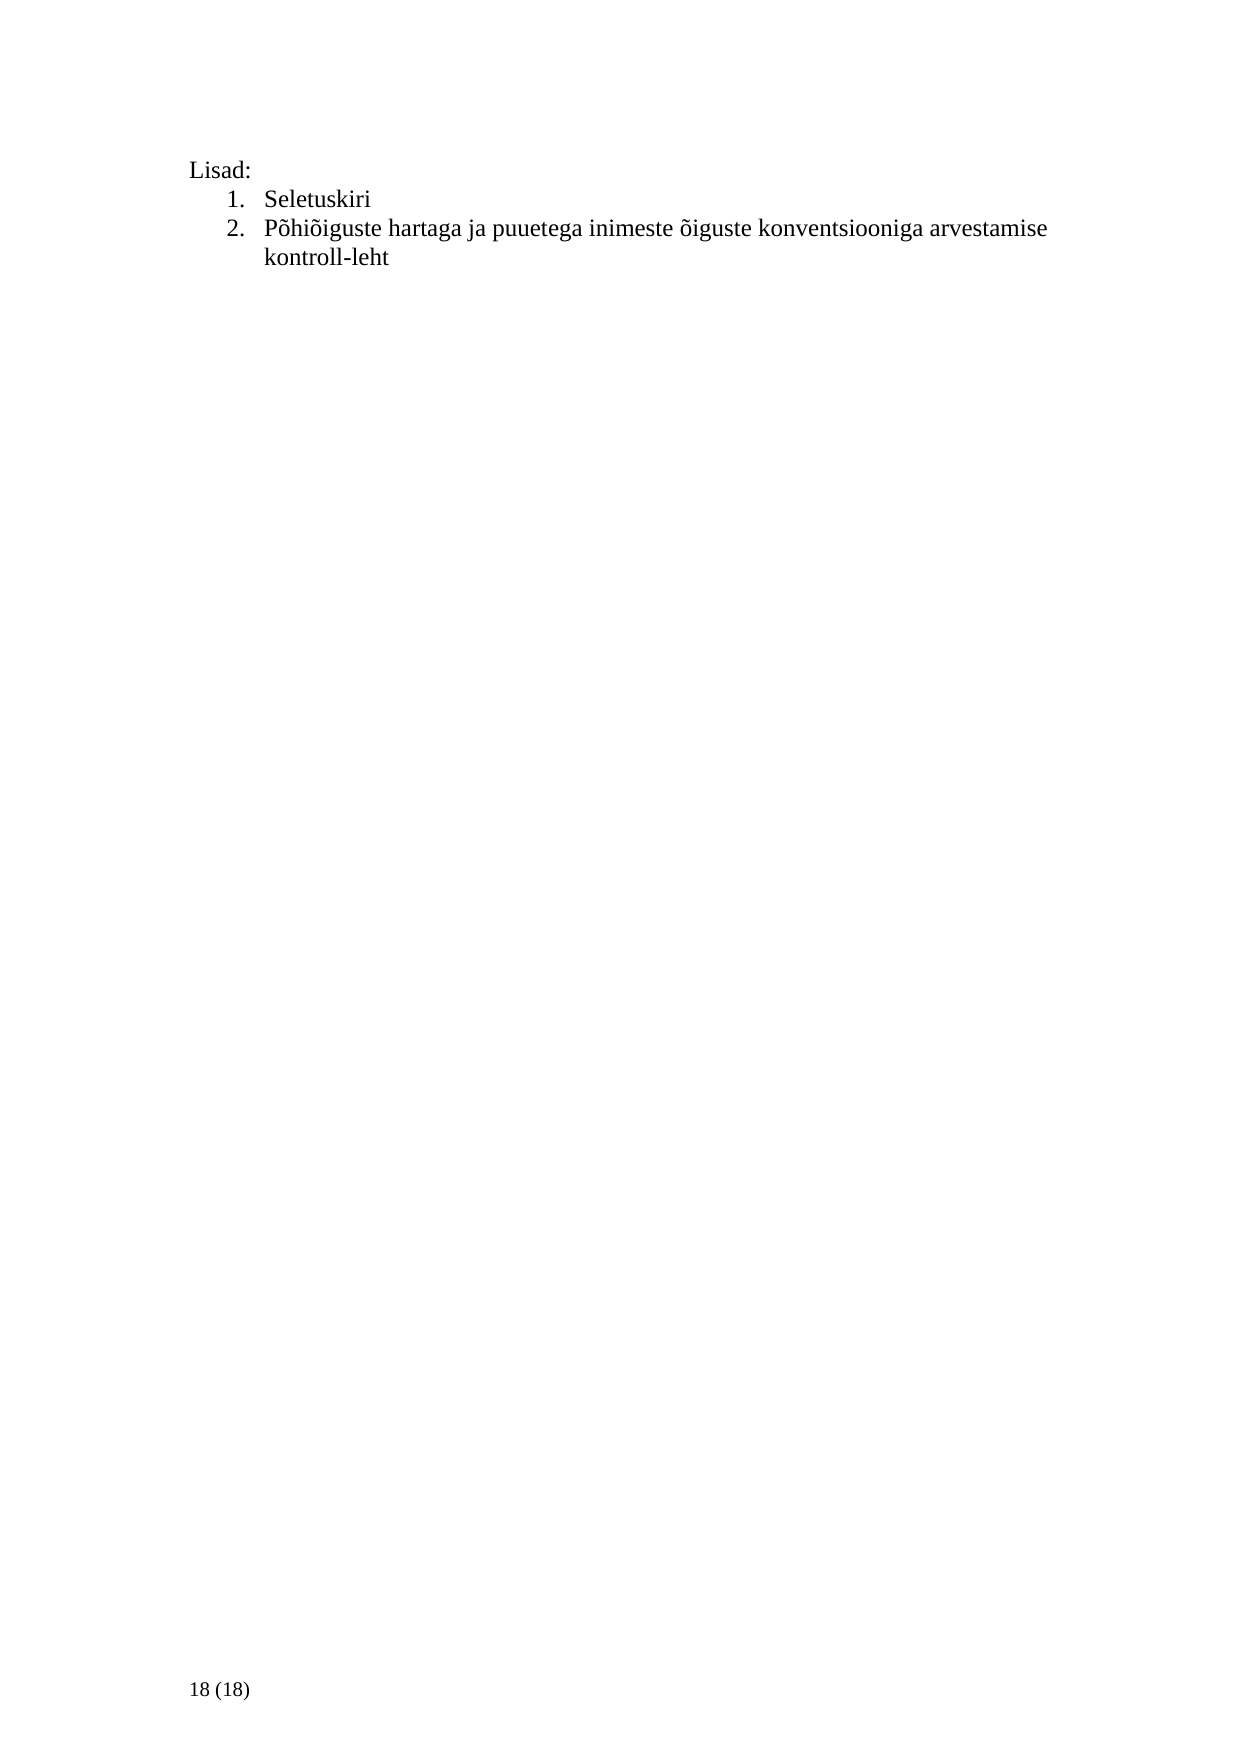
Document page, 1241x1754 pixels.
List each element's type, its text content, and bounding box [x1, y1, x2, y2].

list Põhiõiguste hartaga ja puuetega inimeste õiguste konventsiooniga arvestamise kontroll-leht [226, 213, 1134, 270]
list Seletuskiri [226, 184, 1134, 213]
text Lisad: [189, 155, 1134, 184]
